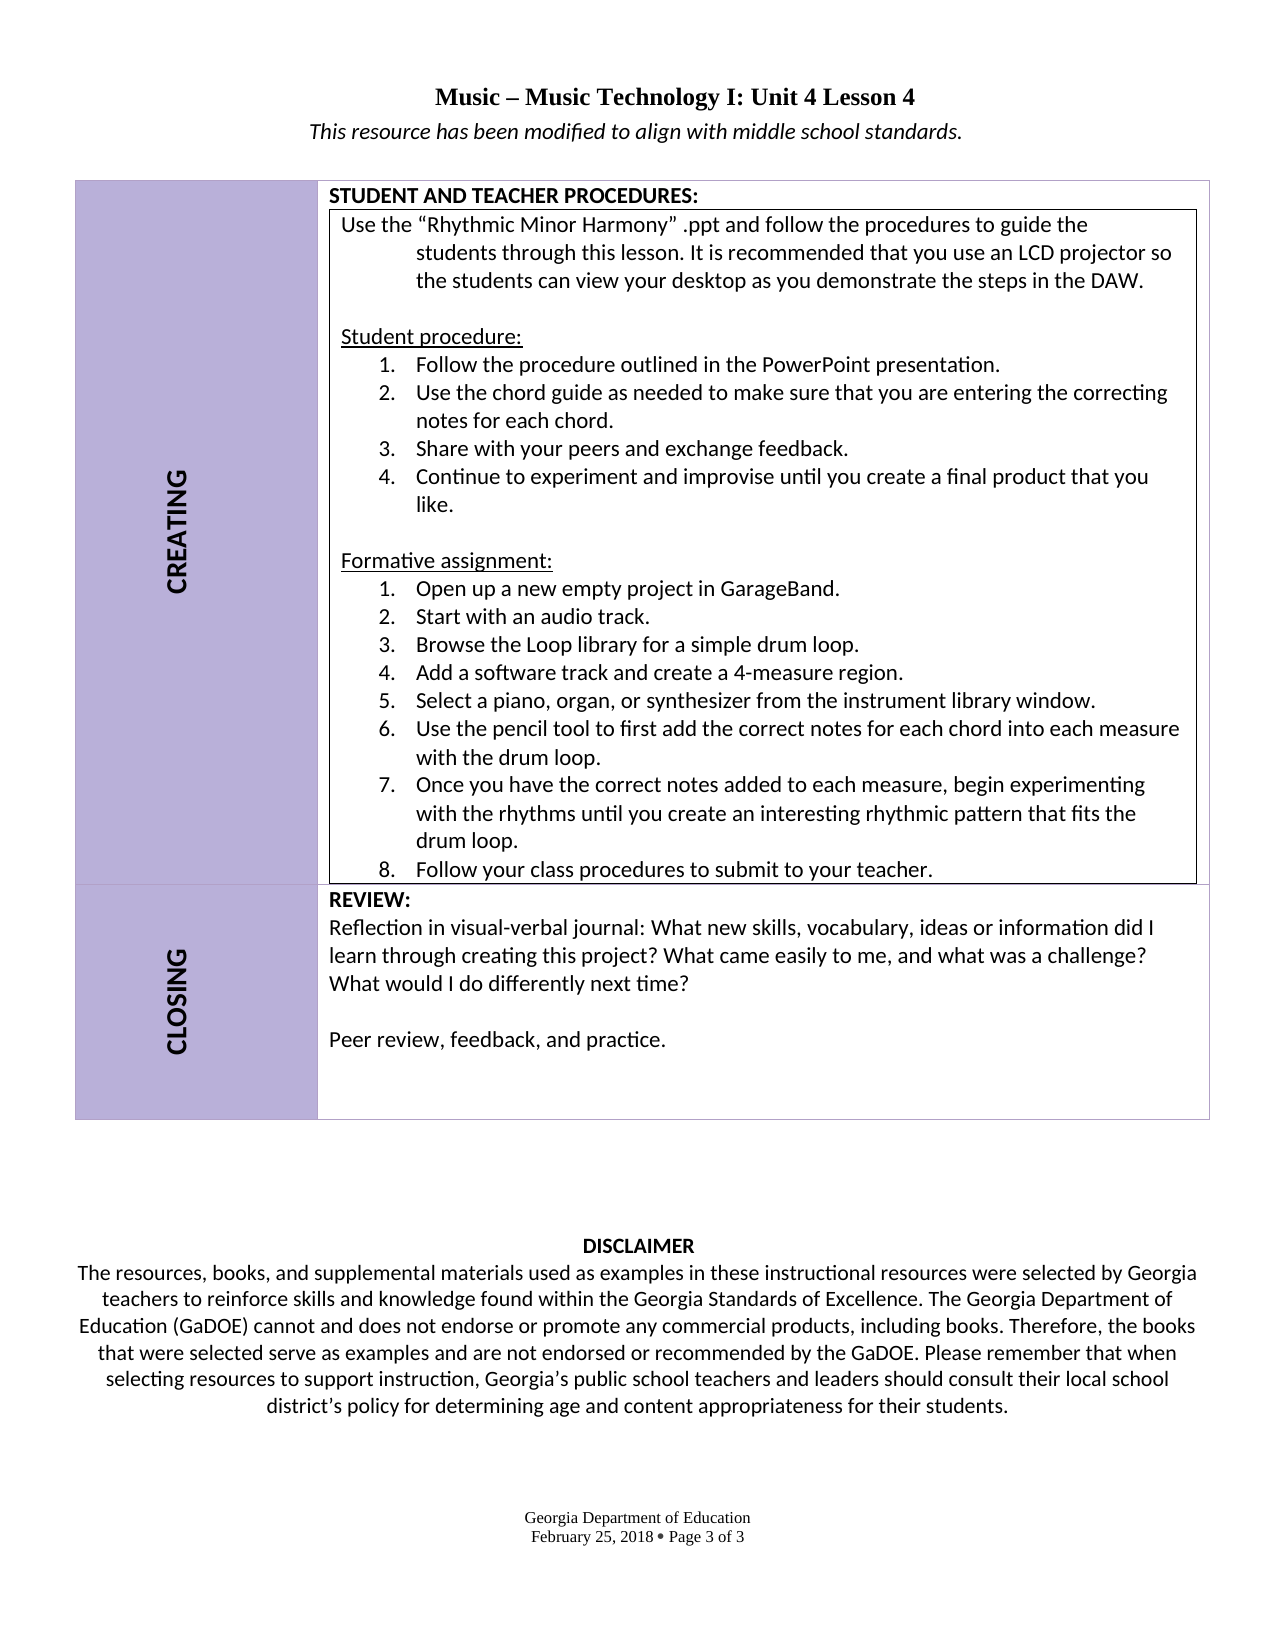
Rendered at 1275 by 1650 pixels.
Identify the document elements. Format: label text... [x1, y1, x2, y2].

text The resources, books, and supplemental materials used as examples in these instructional resources were selected by Georgia teachers to reinforce skills and knowledge found within the Georgia Standards of Excellence. The Georgia Department of Education (GaDOE) cannot and does not endorse or promote any commercial products, including books. Therefore, the books that were selected serve as examples and are not endorsed or recommended by the GaDOE. Please remember that when selecting resources to support instruction, Georgia’s public school teachers and leaders should consult their local school district’s policy for determining age and content appropriateness for their students. [75, 1259, 1200, 1419]
table_cell STUDENT AND TEACHER PROCEDURES: [330, 210, 1196, 883]
table_cell CREATING [76, 181, 317, 884]
table_cell REVIEW: Reflection in visual-verbal journal: What new skills, vocabulary, ideas or information did I learn through creating this project? What came easily to me, and what was a challenge? What would I do differently next time? Peer review, feedback, and practice. [318, 885, 1209, 1119]
table_cell CLOSING [76, 885, 317, 1119]
text DISCLAIMER [77, 1232, 1200, 1259]
